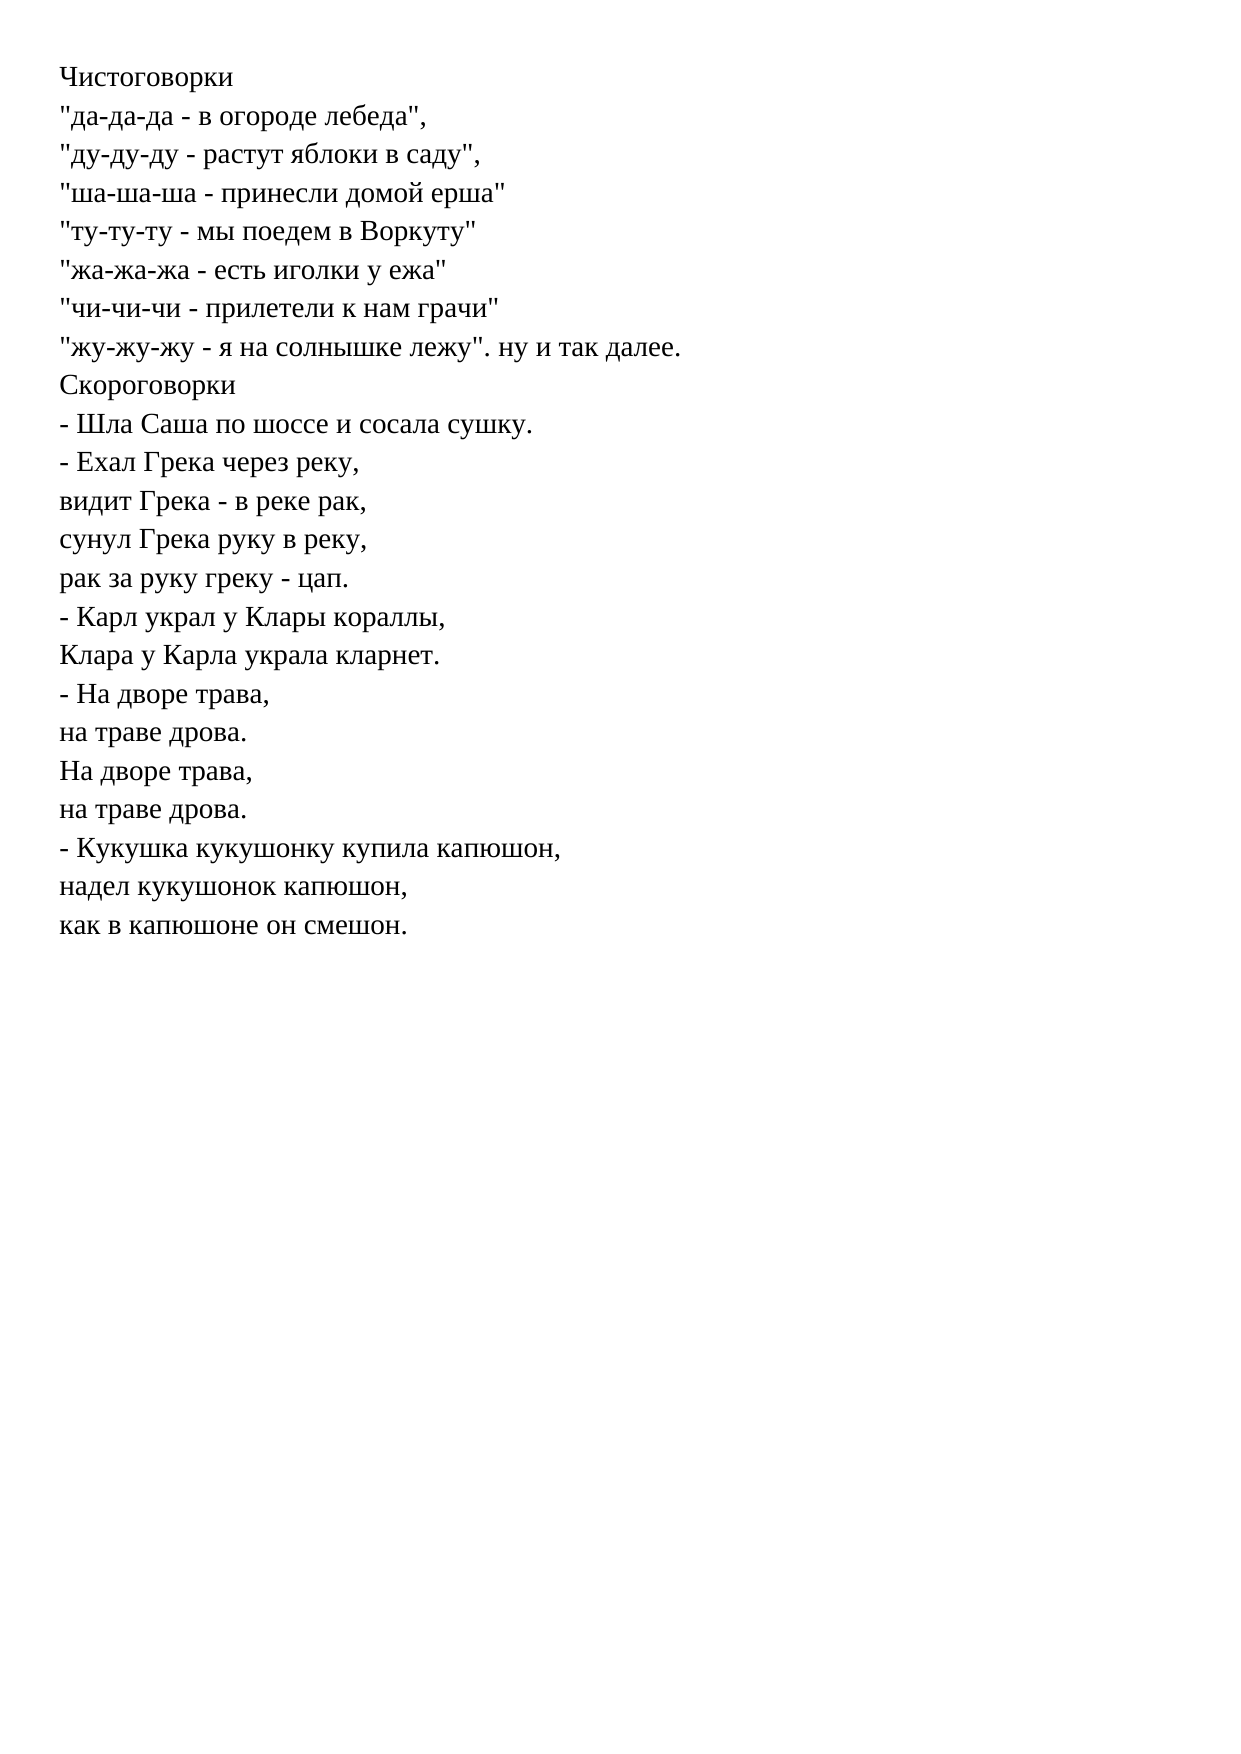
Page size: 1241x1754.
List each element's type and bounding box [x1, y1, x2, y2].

text [59, 59, 1181, 973]
